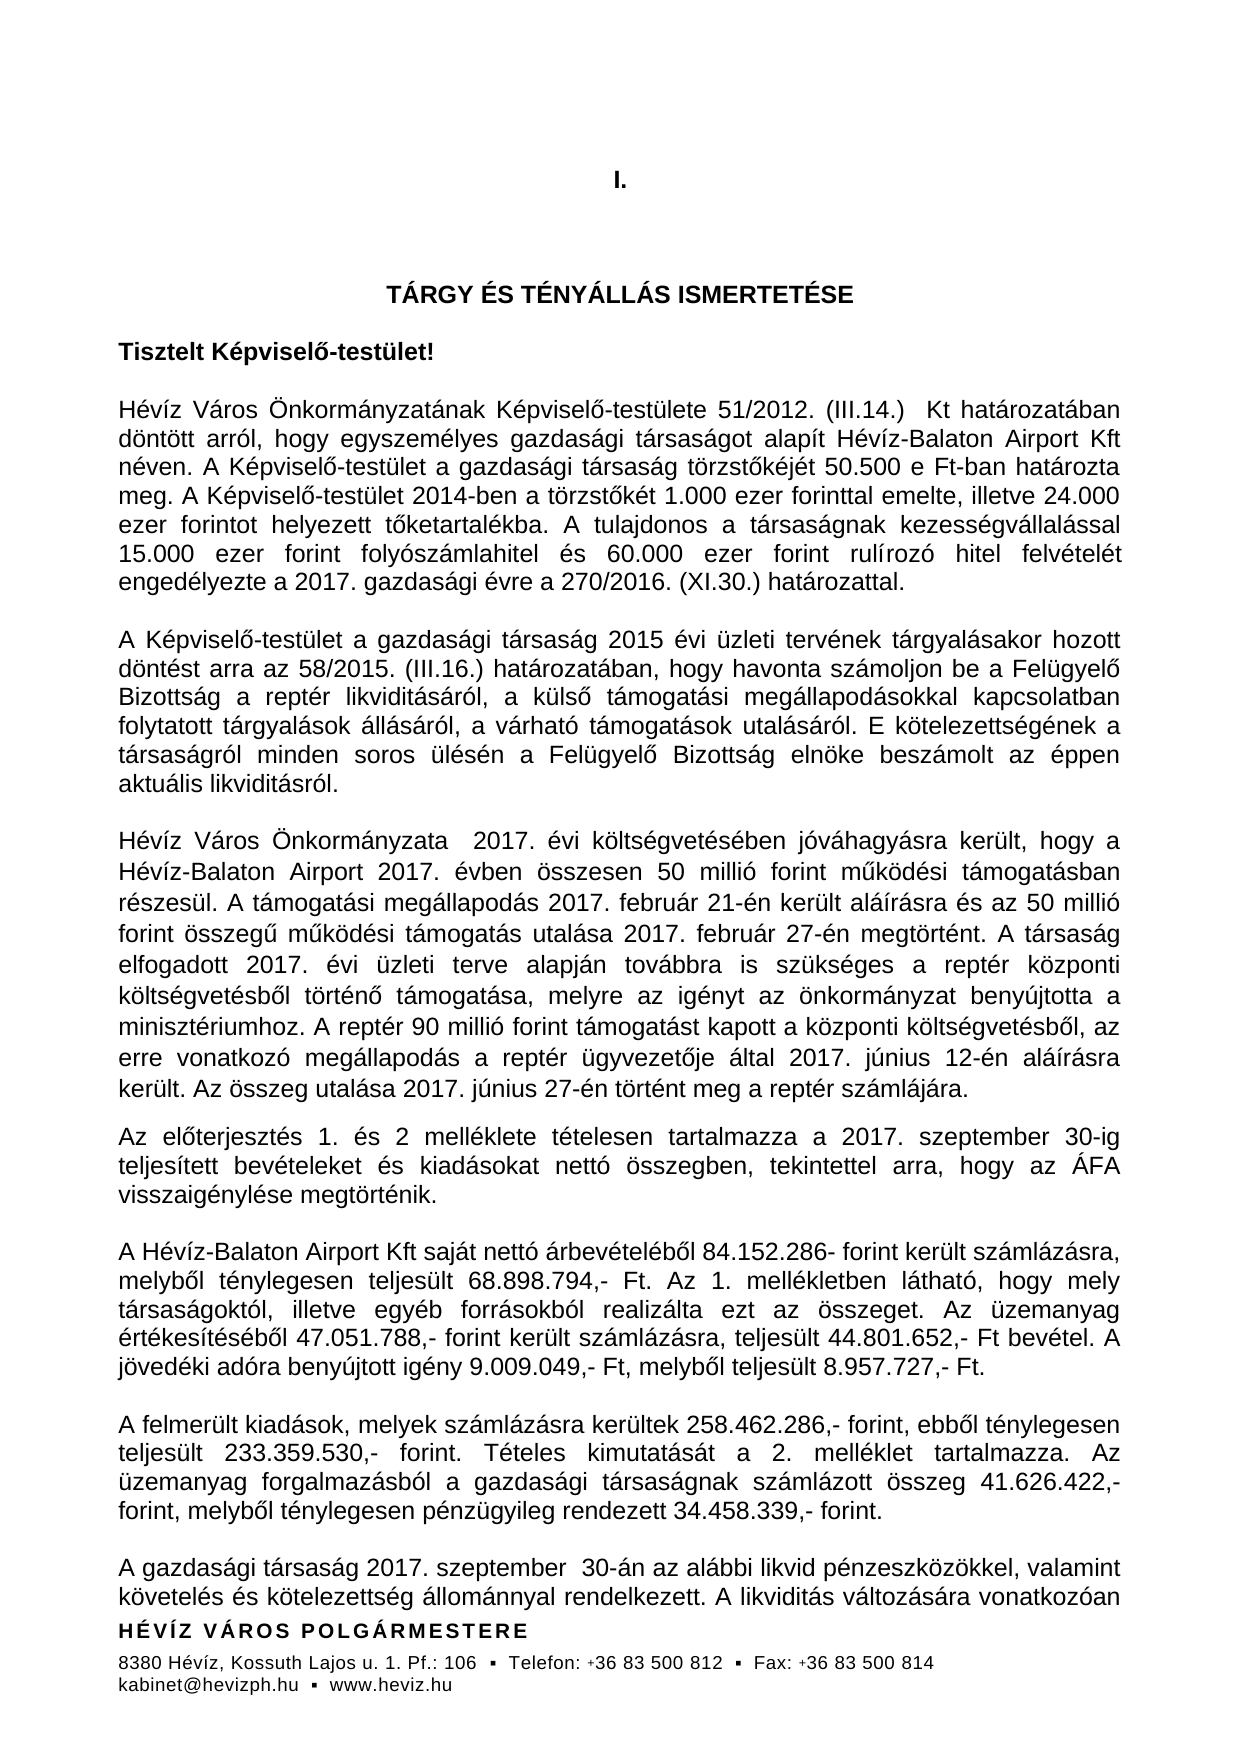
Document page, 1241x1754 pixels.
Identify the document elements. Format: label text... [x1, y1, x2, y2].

text Hévíz Város Önkormányzatának Képviselő-testülete 51/2012. (III.14.) Kt határozatában döntött arról, hogy egyszemélyes gazdasági társaságot alapít Hévíz-Balaton Airport Kft néven. A Képviselő-testület a gazdasági társaság törzstőkéjét 50.500 e Ft-ban határozta meg. A Képviselő-testület 2014-ben a törzstőkét 1.000 ezer forinttal emelte, illetve 24.000 ezer forintot helyezett tőketartalékba. A tulajdonos a társaságnak kezességvállalással 15.000 ezer forint folyószámlahitel és 60.000 ezer forint rulírozó hitel felvételét engedélyezte a 2017. gazdasági évre a 270/2016. (XI.30.) határozattal. [118, 395, 1122, 596]
text A Képviselő-testület a gazdasági társaság 2015 évi üzleti tervének tárgyalásakor hozott döntést arra az 58/2015. (III.16.) határozatában, hogy havonta számoljon be a Felügyelő Bizottság a reptér likviditásáról, a külső támogatási megállapodásokkal kapcsolatban folytatott tárgyalások állásáról, a várható támogatások utalásáról. E kötelezettségének a társaságról minden soros ülésén a Felügyelő Bizottság elnöke beszámolt az éppen aktuális likviditásról. [118, 625, 1122, 797]
text TÁRGY ÉS TÉNYÁLLÁS ISMERTETÉSE [118, 280, 1122, 308]
text A Hévíz-Balaton Airport Kft saját nettó árbevételéből 84.152.286- forint került számlázásra, melyből ténylegesen teljesült 68.898.794,- Ft. Az 1. mellékletben látható, hogy mely társaságoktól, illetve egyéb forrásokból realizálta ezt az összeget. Az üzemanyag értékesítéséből 47.051.788,- forint került számlázásra, teljesült 44.801.652,- Ft bevétel. A jövedéki adóra benyújtott igény 9.009.049,- Ft, melyből teljesült 8.957.727,- Ft. [118, 1237, 1122, 1381]
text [118, 1553, 1122, 1611]
text A felmerült kiadások, melyek számlázásra kerültek 258.462.286,- forint, ebből ténylegesen teljesült 233.359.530,- forint. Tételes kimutatását a 2. melléklet tartalmazza. Az üzemanyag forgalmazásból a gazdasági társaságnak számlázott összeg 41.626.422,- forint, melyből ténylegesen pénzügyileg rendezett 34.458.339,- forint. [118, 1409, 1122, 1524]
text Tisztelt Képviselő-testület! [118, 337, 1122, 366]
text Hévíz Város Önkormányzata 2017. évi költségvetésében jóváhagyásra került, hogy a Hévíz-Balaton Airport 2017. évben összesen 50 millió forint működési támogatásban részesül. A támogatási megállapodás 2017. február 21-én került aláírásra és az 50 millió forint összegű működési támogatás utalása 2017. február 27-én megtörtént. A társaság elfogadott 2017. évi üzleti terve alapján továbbra is szükséges a reptér központi költségvetésből történő támogatása, melyre az igényt az önkormányzat benyújtotta a minisztériumhoz. A reptér 90 millió forint támogatást kapott a központi költségvetésből, az erre vonatkozó megállapodás a reptér ügyvezetője által 2017. június 12-én aláírásra került. Az összeg utalása 2017. június 27-én történt meg a reptér számlájára. [118, 826, 1122, 1103]
text Az előterjesztés 1. és 2 melléklete tételesen tartalmazza a 2017. szeptember 30-ig teljesített bevételeket és kiadásokat nettó összegben, tekintettel arra, hogy az ÁFA visszaigénylése megtörténik. [118, 1122, 1122, 1208]
text I. [118, 165, 1122, 193]
